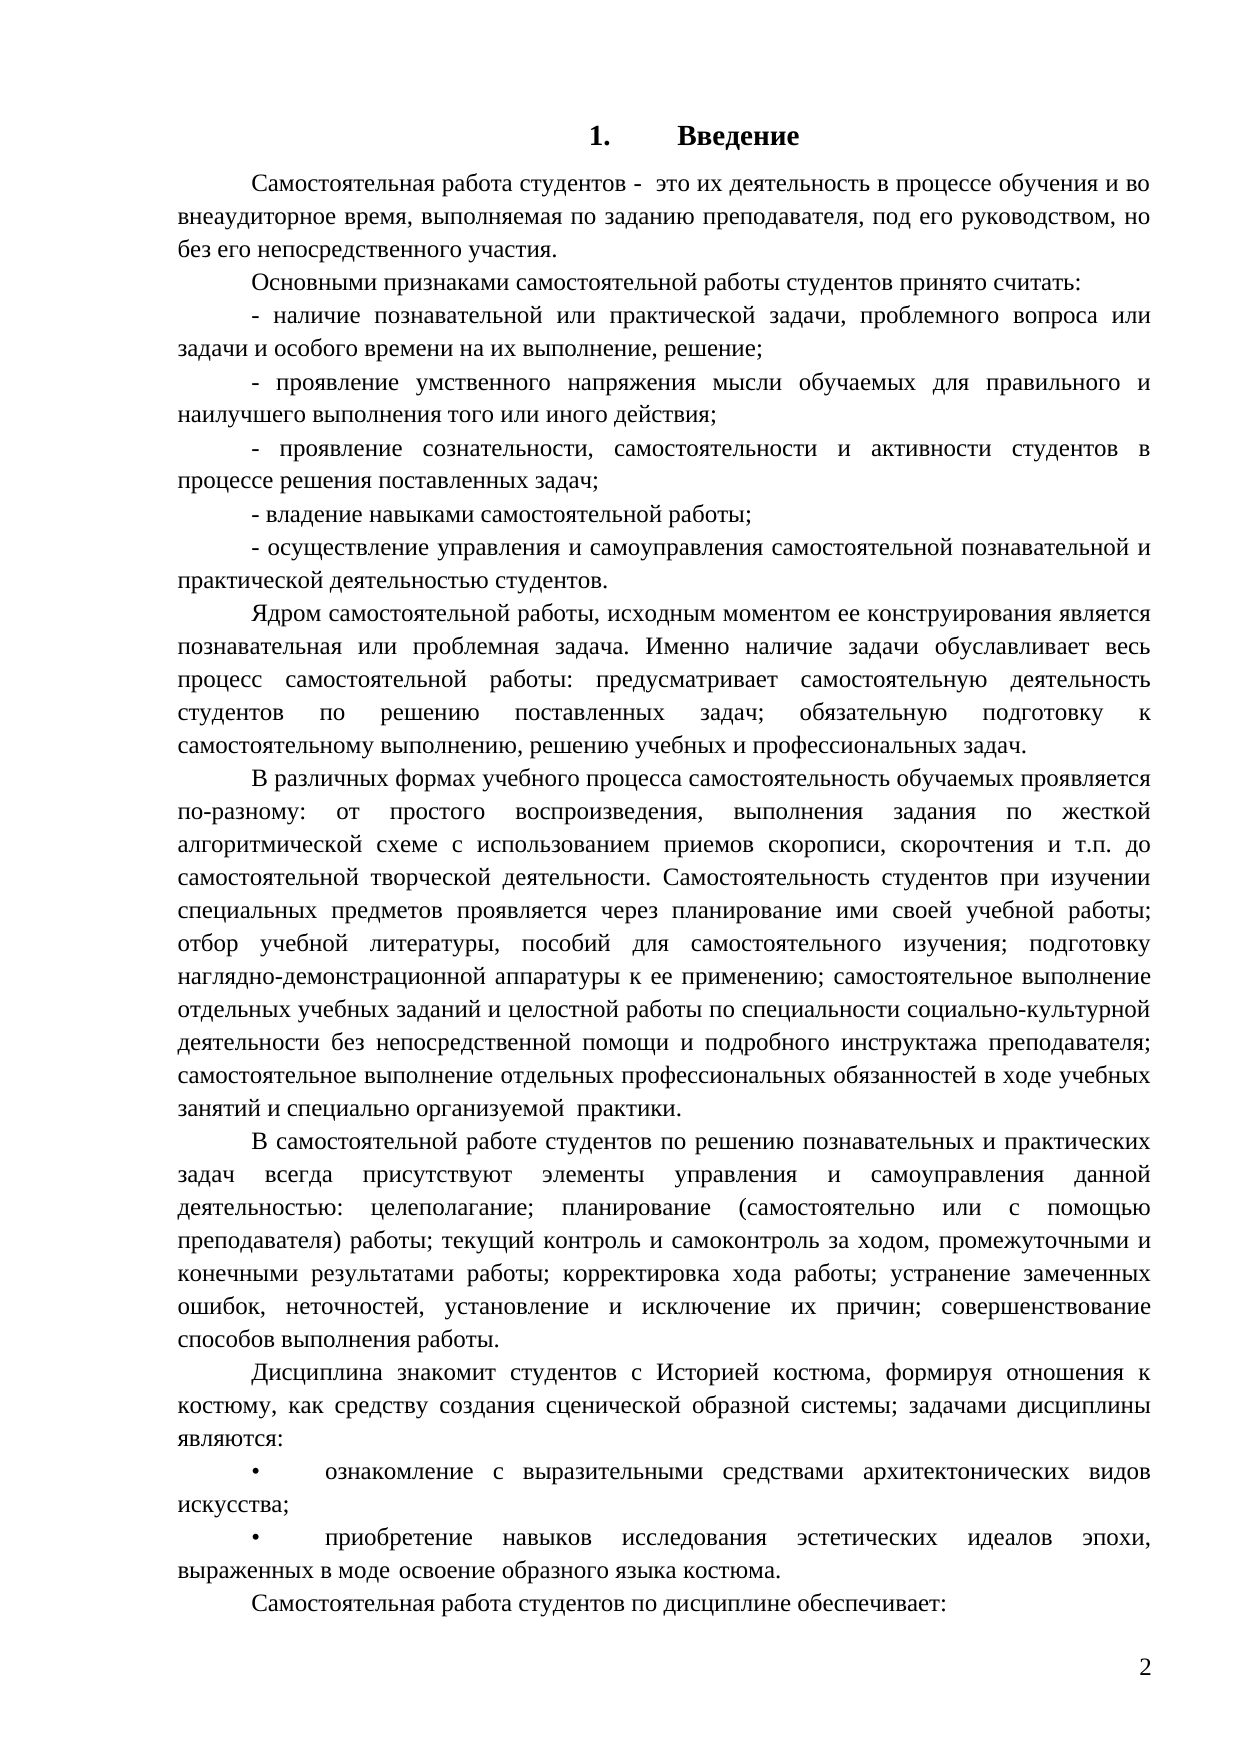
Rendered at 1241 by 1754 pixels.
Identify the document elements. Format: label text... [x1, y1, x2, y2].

text • приобретение навыков исследования эстетических идеалов эпохи, выраженных в моде освоение образного языка костюма. [177, 1522, 1152, 1584]
text - проявление умственного напряжения мысли обучаемых для правильного и наилучшего выполнения того или иного действия; [177, 367, 1152, 428]
text Самостоятельная работа студентов по дисциплине обеспечивает: [177, 1588, 1152, 1617]
text В самостоятельной работе студентов по решению познавательных и практических задач всегда присутствуют элементы управления и самоуправления данной деятельностью: целеполагание; планирование (самостоятельно или с помощью преподавателя) работы; текущий контроль и самоконтроль за ходом, промежуточными и конечными результатами работы; корректировка хода работы; устранение замеченных ошибок, неточностей, установление и исключение их причин; совершенствование способов выполнения работы. [177, 1126, 1152, 1353]
text - наличие познавательной или практической задачи, проблемного вопроса или задачи и особого времени на их выполнение, решение; [177, 301, 1152, 362]
text - проявление сознательности, самостоятельности и активности студентов в процессе решения поставленных задач; [177, 433, 1152, 494]
text Самостоятельная работа студентов - это их деятельность в процессе обучения и во внеаудиторное время, выполняемая по заданию преподавателя, под его руководством, но без его непосредственного участия. [177, 168, 1152, 263]
text • ознакомление с выразительными средствами архитектонических видов искусства; [177, 1456, 1152, 1518]
text Ядром самостоятельной работы, исходным моментом ее конструирования является познавательная или проблемная задача. Именно наличие задачи обуславливает весь процесс самостоятельной работы: предусматривает самостоятельную деятельность студентов по решению поставленных задач; обязательную подготовку к самостоятельному выполнению, решению учебных и профессиональных задач. [177, 598, 1152, 758]
text В различных формах учебного процесса самостоятельность обучаемых проявляется по-разному: от простого воспроизведения, выполнения задания по жесткой алгоритмической схеме с использованием приемов скорописи, скорочтения и т.п. до самостоятельной творческой деятельности. Самостоятельность студентов при изучении специальных предметов проявляется через планирование ими своей учебной работы; отбор учебной литературы, пособий для самостоятельного изучения; подготовку наглядно-демонстрационной аппаратуры к ее применению; самостоятельное выполнение отдельных учебных заданий и целостной работы по специальности социально-культурной деятельности без непосредственной помощи и подробного инструктажа преподавателя; самостоятельное выполнение отдельных профессиональных обязанностей в ходе учебных занятий и специально организуемой практики. [177, 763, 1152, 1122]
text - владение навыками самостоятельной работы; [177, 499, 1152, 527]
text - осуществление управления и самоуправления самостоятельной познавательной и практической деятельностью студентов. [177, 532, 1152, 593]
text Дисциплина знакомит студентов с Историей костюма, формируя отношения к костюму, как средству создания сценической образной системы; задачами дисциплины являются: [177, 1357, 1152, 1452]
text Основными признаками самостоятельной работы студентов принято считать: [177, 267, 1152, 296]
text 1. Введение [177, 118, 1152, 152]
